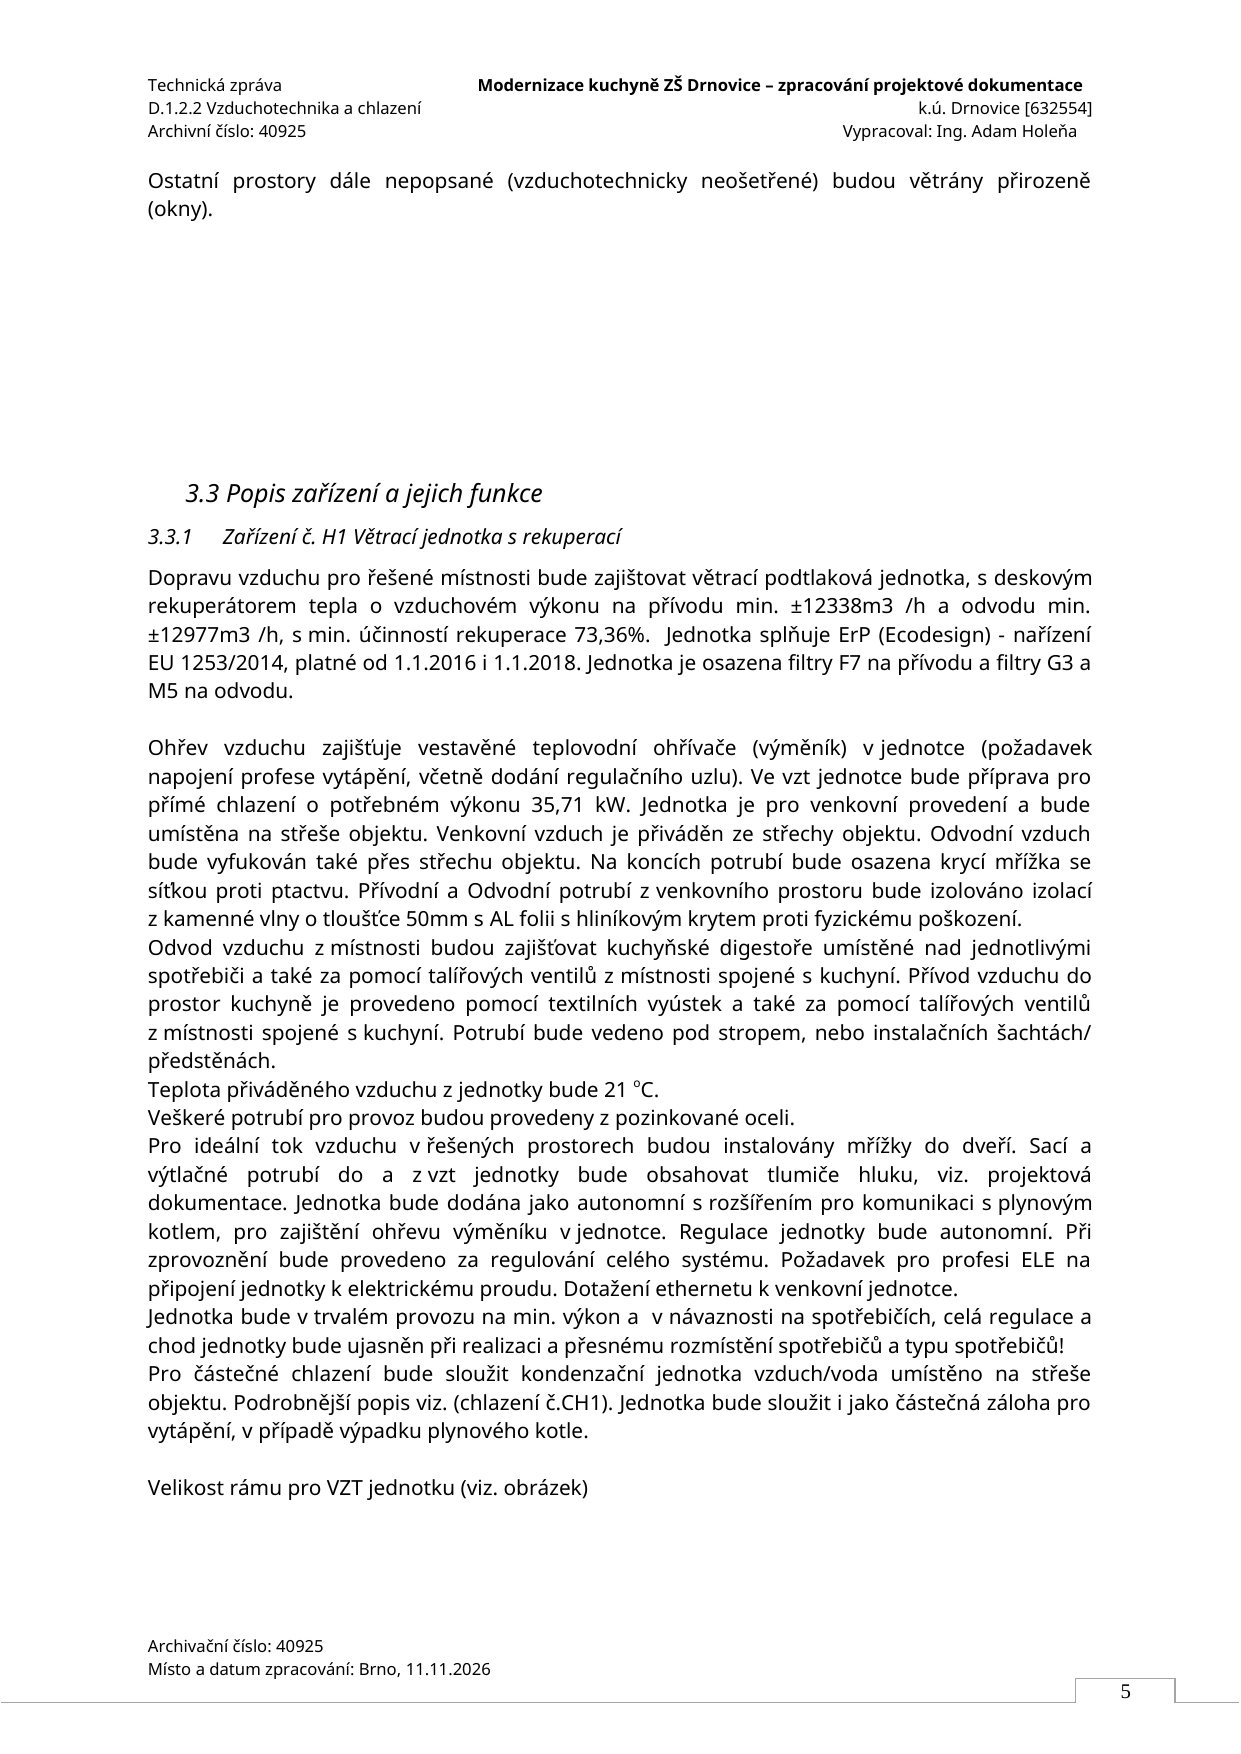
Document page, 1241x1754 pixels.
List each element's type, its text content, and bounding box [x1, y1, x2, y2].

text Ostatní prostory dále nepopsané (vzduchotechnicky neošetřené) budou větrány přirozeně (okny). [148, 166, 1092, 223]
text Teplota přiváděného vzduchu z jednotky bude 21 oC. [148, 1075, 1092, 1103]
text Pro částečné chlazení bude sloužit kondenzační jednotka vzduch/voda umístěno na střeše objektu. Podrobnější popis viz. (chlazení č.CH1). Jednotka bude sloužit i jako částečná záloha pro vytápění, v případě výpadku plynového kotle. [148, 1359, 1092, 1444]
text Pro ideální tok vzduchu v řešených prostorech budou instalovány mřížky do dveří. Sací a výtlačné potrubí do a z vzt jednotky bude obsahovat tlumiče hluku, viz. projektová dokumentace. Jednotka bude dodána jako autonomní s rozšířením pro komunikaci s plynovým kotlem, pro zajištění ohřevu výměníku v jednotce. Regulace jednotky bude autonomní. Při zprovoznění bude provedeno za regulování celého systému. Požadavek pro profesi ELE na připojení jednotky k elektrickému proudu. Dotažení ethernetu k venkovní jednotce. [148, 1132, 1092, 1302]
text Dopravu vzduchu pro řešené místnosti bude zajištovat větrací podtlaková jednotka, s deskovým rekuperátorem tepla o vzduchovém výkonu na přívodu min. ±12338m3 /h a odvodu min. ±12977m3 /h, s min. účinností rekuperace 73,36%. Jednotka splňuje ErP (Ecodesign) - nařízení EU 1253/2014, platné od 1.1.2016 i 1.1.2018. Jednotka je osazena filtry F7 na přívodu a filtry G3 a M5 na odvodu. [148, 563, 1092, 705]
text Ohřev vzduchu zajišťuje vestavěné teplovodní ohřívače (výměník) v jednotce (požadavek napojení profese vytápění, včetně dodání regulačního uzlu). Ve vzt jednotce bude příprava pro přímé chlazení o potřebném výkonu 35,71 kW. Jednotka je pro venkovní provedení a bude umístěna na střeše objektu. Venkovní vzduch je přiváděn ze střechy objektu. Odvodní vzduch bude vyfukován také přes střechu objektu. Na koncích potrubí bude osazena krycí mřížka se síťkou proti ptactvu. Přívodní a Odvodní potrubí z venkovního prostoru bude izolováno izolací z kamenné vlny o tloušťce 50mm s AL folii s hliníkovým krytem proti fyzickému poškození. [148, 733, 1092, 933]
text Veškeré potrubí pro provoz budou provedeny z pozinkované oceli. [148, 1103, 1092, 1132]
subtitle Zařízení č. H1 Větrací jednotka s rekuperací [148, 522, 1092, 550]
text Odvod vzduchu z místnosti budou zajišťovat kuchyňské digestoře umístěné nad jednotlivými spotřebiči a také za pomocí talířových ventilů z místnosti spojené s kuchyní. Přívod vzduchu do prostor kuchyně je provedeno pomocí textilních vyústek a také za pomocí talířových ventilů z místnosti spojené s kuchyní. Potrubí bude vedeno pod stropem, nebo instalačních šachtách/ předstěnách. [148, 933, 1092, 1075]
text Velikost rámu pro VZT jednotku (viz. obrázek) [148, 1473, 1092, 1501]
text Jednotka bude v trvalém provozu na min. výkon a v návaznosti na spotřebičích, celá regulace a chod jednotky bude ujasněn při realizaci a přesnému rozmístění spotřebičů a typu spotřebičů! [148, 1302, 1092, 1359]
subtitle Popis zařízení a jejich funkce [185, 475, 1092, 509]
